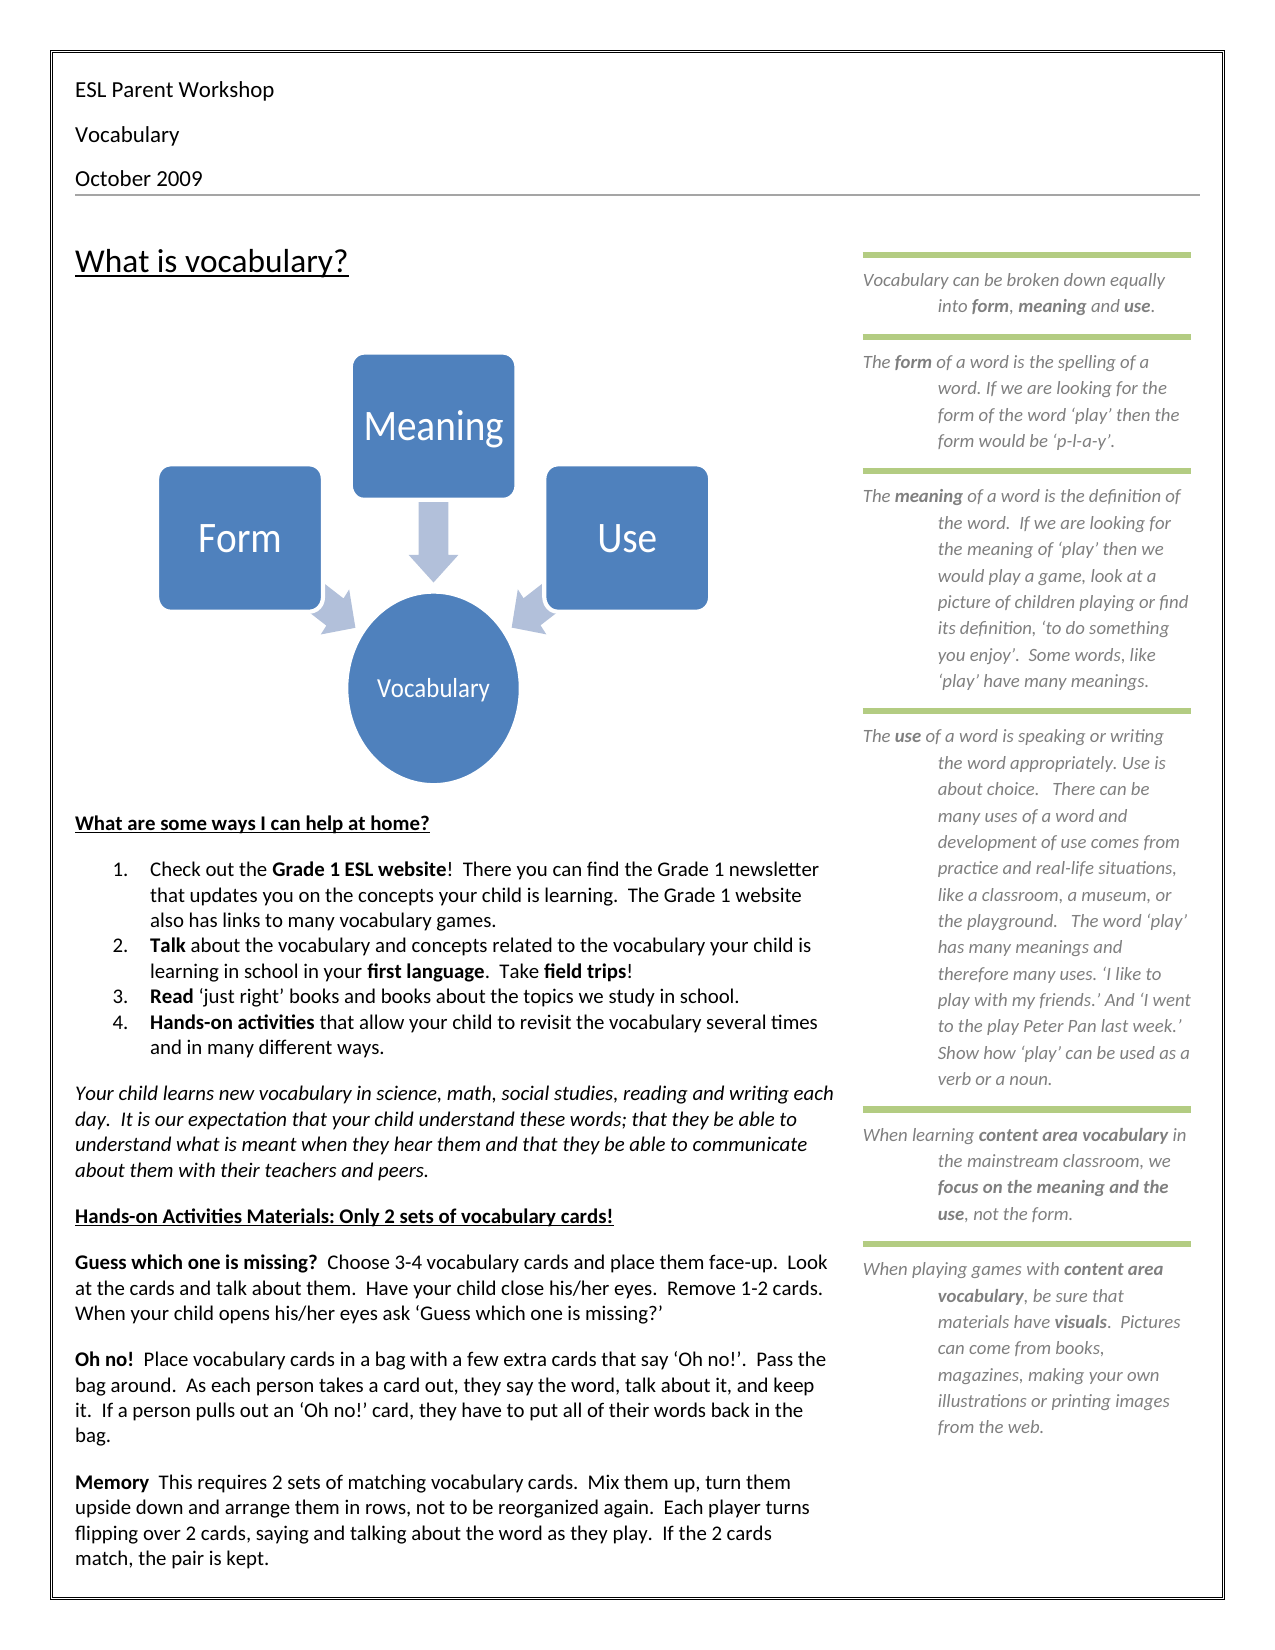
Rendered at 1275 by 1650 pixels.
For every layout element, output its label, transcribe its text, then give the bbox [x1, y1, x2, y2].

list Hands-on activities that allow your child to revisit the vocabulary several times and in many different ways. [112, 1009, 1200, 1060]
text Oh no! Place vocabulary cards in a bag with a few extra cards that say ‘Oh no!’. Pass the bag around. As each person takes a card out, they say the word, talk about it, and keep it. If a person pulls out an ‘Oh no!’ card, they have to put all of their words back in the bag. [75, 1346, 1200, 1448]
list Talk about the vocabulary and concepts related to the vocabulary your child is learning in school in your first language. Take field trips! [112, 933, 1200, 983]
text Guess which one is missing? Choose 3-4 vocabulary cards and place them face-up. Look at the cards and talk about them. Have your child close his/her eyes. Remove 1-2 cards. When your child opens his/her eyes ask ‘Guess which one is missing?’ [75, 1249, 1200, 1326]
text What are some ways I can help at home? [75, 810, 1200, 836]
list Check out the Grade 1 ESL website! There you can find the Grade 1 newsletter that updates you on the concepts your child is learning. The Grade 1 website also has links to many vocabulary games. [112, 856, 1200, 933]
list Read ‘just right’ books and books about the topics we study in school. [112, 983, 1200, 1009]
text What is vocabulary? [75, 240, 1200, 281]
text Hands-on Activities Materials: Only 2 sets of vocabulary cards! [75, 1203, 1200, 1228]
text Memory This requires 2 sets of matching vocabulary cards. Mix them up, turn them upside down and arrange them in rows, not to be reorganized again. Each player turns flipping over 2 cards, saying and talking about the word as they play. If the 2 cards match, the pair is kept. [75, 1469, 1200, 1571]
text Your child learns new vocabulary in science, math, social studies, reading and writing each day. It is our expectation that your child understand these words; that they be able to understand what is meant when they hear them and that they be able to communicate about them with their teachers and peers. [75, 1081, 1200, 1182]
